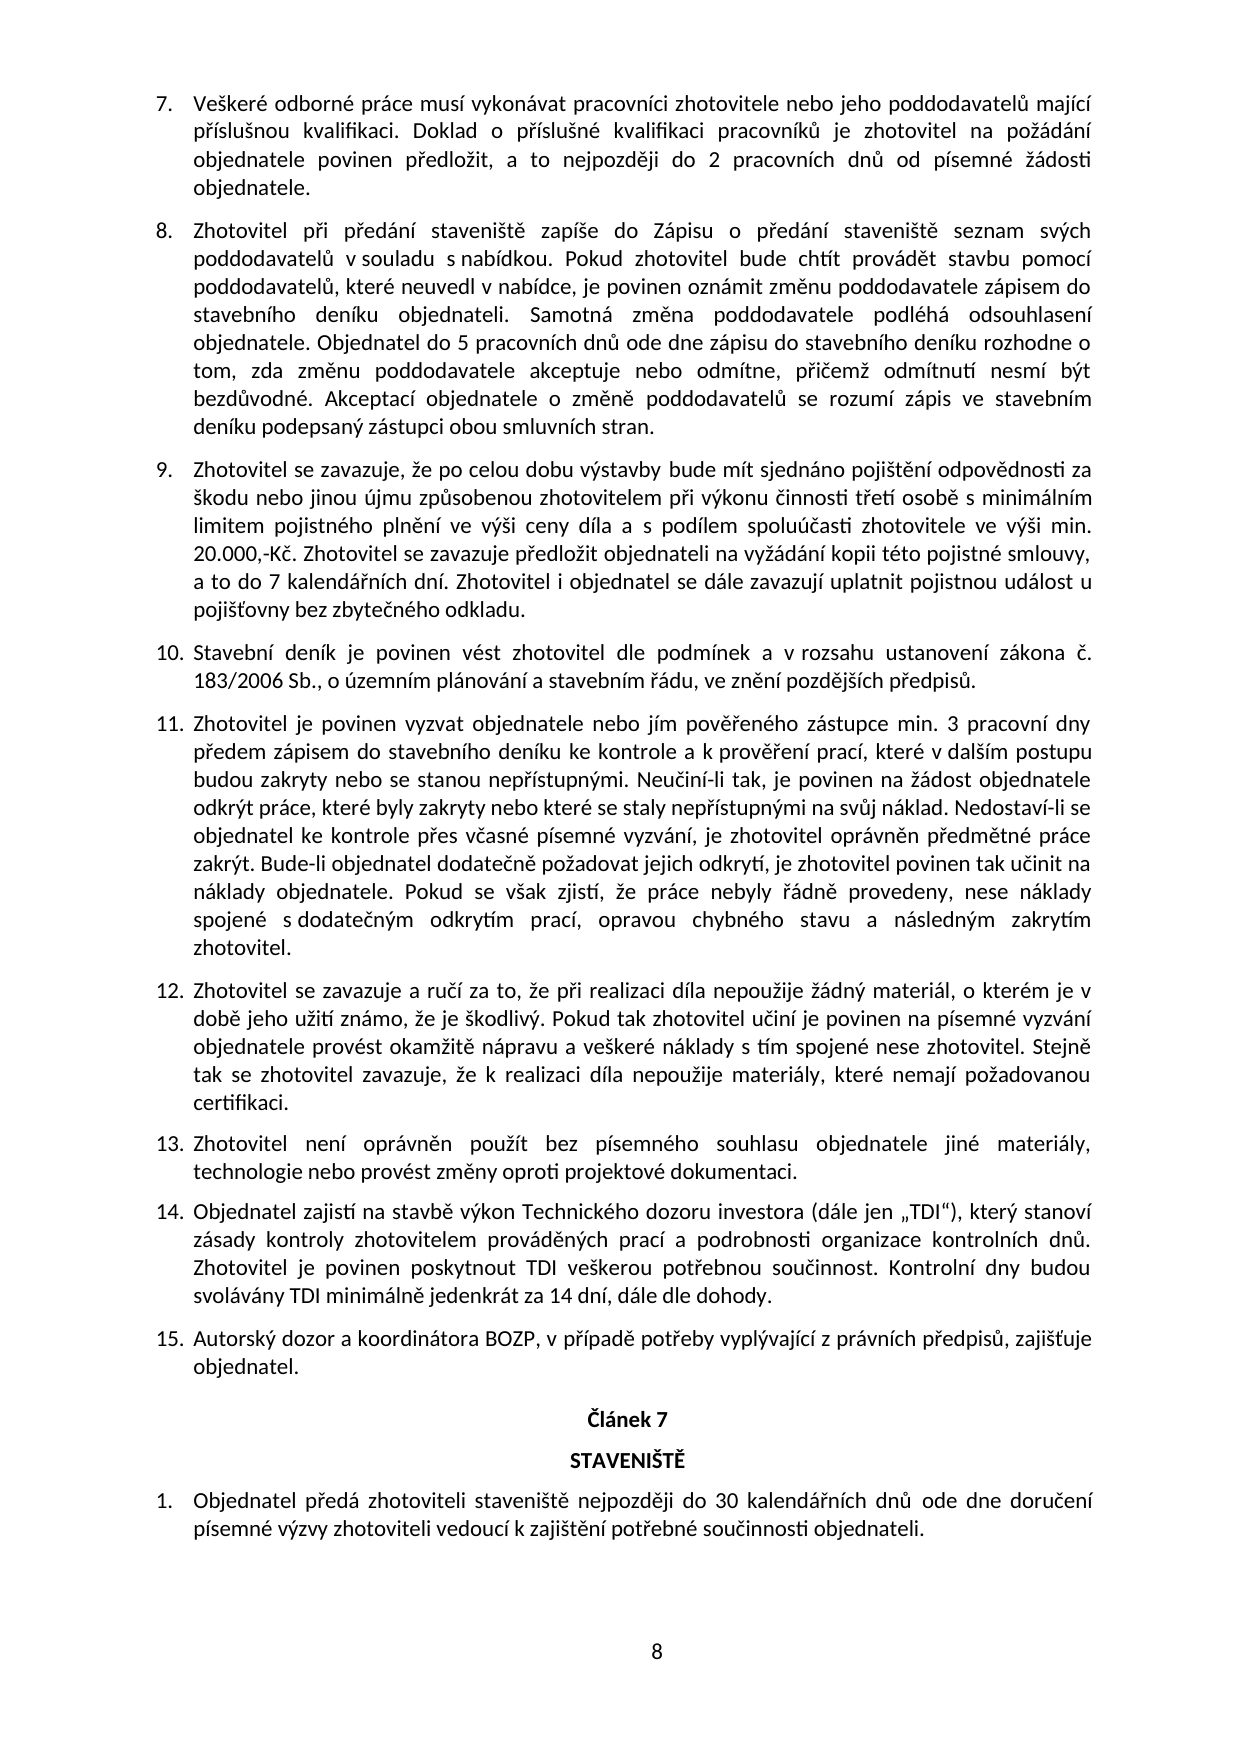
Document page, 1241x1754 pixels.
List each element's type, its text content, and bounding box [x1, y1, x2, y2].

list Stavební deník je povinen vést zhotovitel dle podmínek a v rozsahu ustanovení zákona č. 183/2006 Sb., o územním plánování a stavebním řádu, ve znění pozdějších předpisů. [156, 638, 1093, 694]
text Staveniště [162, 1446, 1093, 1474]
list Zhotovitel se zavazuje, že po celou dobu výstavby bude mít sjednáno pojištění odpovědnosti za škodu nebo jinou újmu způsobenou zhotovitelem při výkonu činnosti třetí osobě s minimálním limitem pojistného plnění ve výši ceny díla a s podílem spoluúčasti zhotovitele ve výši min. 20.000,-Kč. Zhotovitel se zavazuje předložit objednateli na vyžádání kopii této pojistné smlouvy, a to do 7 kalendářních dní. Zhotovitel i objednatel se dále zavazují uplatnit pojistnou událost u pojišťovny bez zbytečného odkladu. [156, 455, 1093, 623]
list Objednatel zajistí na stavbě výkon Technického dozoru investora (dále jen „TDI“), který stanoví zásady kontroly zhotovitelem prováděných prací a podrobnosti organizace kontrolních dnů. Zhotovitel je povinen poskytnout TDI veškerou potřebnou součinnost. Kontrolní dny budou svolávány TDI minimálně jedenkrát za 14 dní, dále dle dohody. [156, 1197, 1093, 1309]
list Zhotovitel je povinen vyzvat objednatele nebo jím pověřeného zástupce min. 3 pracovní dny předem zápisem do stavebního deníku ke kontrole a k prověření prací, které v dalším postupu budou zakryty nebo se stanou nepřístupnými. Neučiní-li tak, je povinen na žádost objednatele odkrýt práce, které byly zakryty nebo které se staly nepřístupnými na svůj náklad. Nedostaví-li se objednatel ke kontrole přes včasné písemné vyzvání, je zhotovitel oprávněn předmětné práce zakrýt. Bude-li objednatel dodatečně požadovat jejich odkrytí, je zhotovitel povinen tak učinit na náklady objednatele. Pokud se však zjistí, že práce nebyly řádně provedeny, nese náklady spojené s dodatečným odkrytím prací, opravou chybného stavu a následným zakrytím zhotovitel. [156, 709, 1093, 961]
list Veškeré odborné práce musí vykonávat pracovníci zhotovitele nebo jeho poddodavatelů mající příslušnou kvalifikaci. Doklad o příslušné kvalifikaci pracovníků je zhotovitel na požádání objednatele povinen předložit, a to nejpozději do 2 pracovních dnů od písemné žádosti objednatele. [156, 89, 1093, 201]
list Autorský dozor a koordinátora BOZP, v případě potřeby vyplývající z právních předpisů, zajišťuje objednatel. [156, 1324, 1093, 1381]
list Zhotovitel není oprávněn použít bez písemného souhlasu objednatele jiné materiály, technologie nebo provést změny oproti projektové dokumentaci. [156, 1129, 1093, 1185]
list Objednatel předá zhotoviteli staveniště nejpozději do 30 kalendářních dnů ode dne doručení písemné výzvy zhotoviteli vedoucí k zajištění potřebné součinnosti objednateli. [156, 1487, 1093, 1543]
subtitle Článek 7 [162, 1406, 1093, 1433]
list Zhotovitel se zavazuje a ručí za to, že při realizaci díla nepoužije žádný materiál, o kterém je v době jeho užití známo, že je škodlivý. Pokud tak zhotovitel učiní je povinen na písemné vyzvání objednatele provést okamžitě nápravu a veškeré náklady s tím spojené nese zhotovitel. Stejně tak se zhotovitel zavazuje, že k realizaci díla nepoužije materiály, které nemají požadovanou certifikaci. [156, 976, 1093, 1116]
list Zhotovitel při předání staveniště zapíše do Zápisu o předání staveniště seznam svých poddodavatelů v souladu s nabídkou. Pokud zhotovitel bude chtít provádět stavbu pomocí poddodavatelů, které neuvedl v nabídce, je povinen oznámit změnu poddodavatele zápisem do stavebního deníku objednateli. Samotná změna poddodavatele podléhá odsouhlasení objednatele. Objednatel do 5 pracovních dnů ode dne zápisu do stavebního deníku rozhodne o tom, zda změnu poddodavatele akceptuje nebo odmítne, přičemž odmítnutí nesmí být bezdůvodné. Akceptací objednatele o změně poddodavatelů se rozumí zápis ve stavebním deníku podepsaný zástupci obou smluvních stran. [156, 216, 1093, 440]
